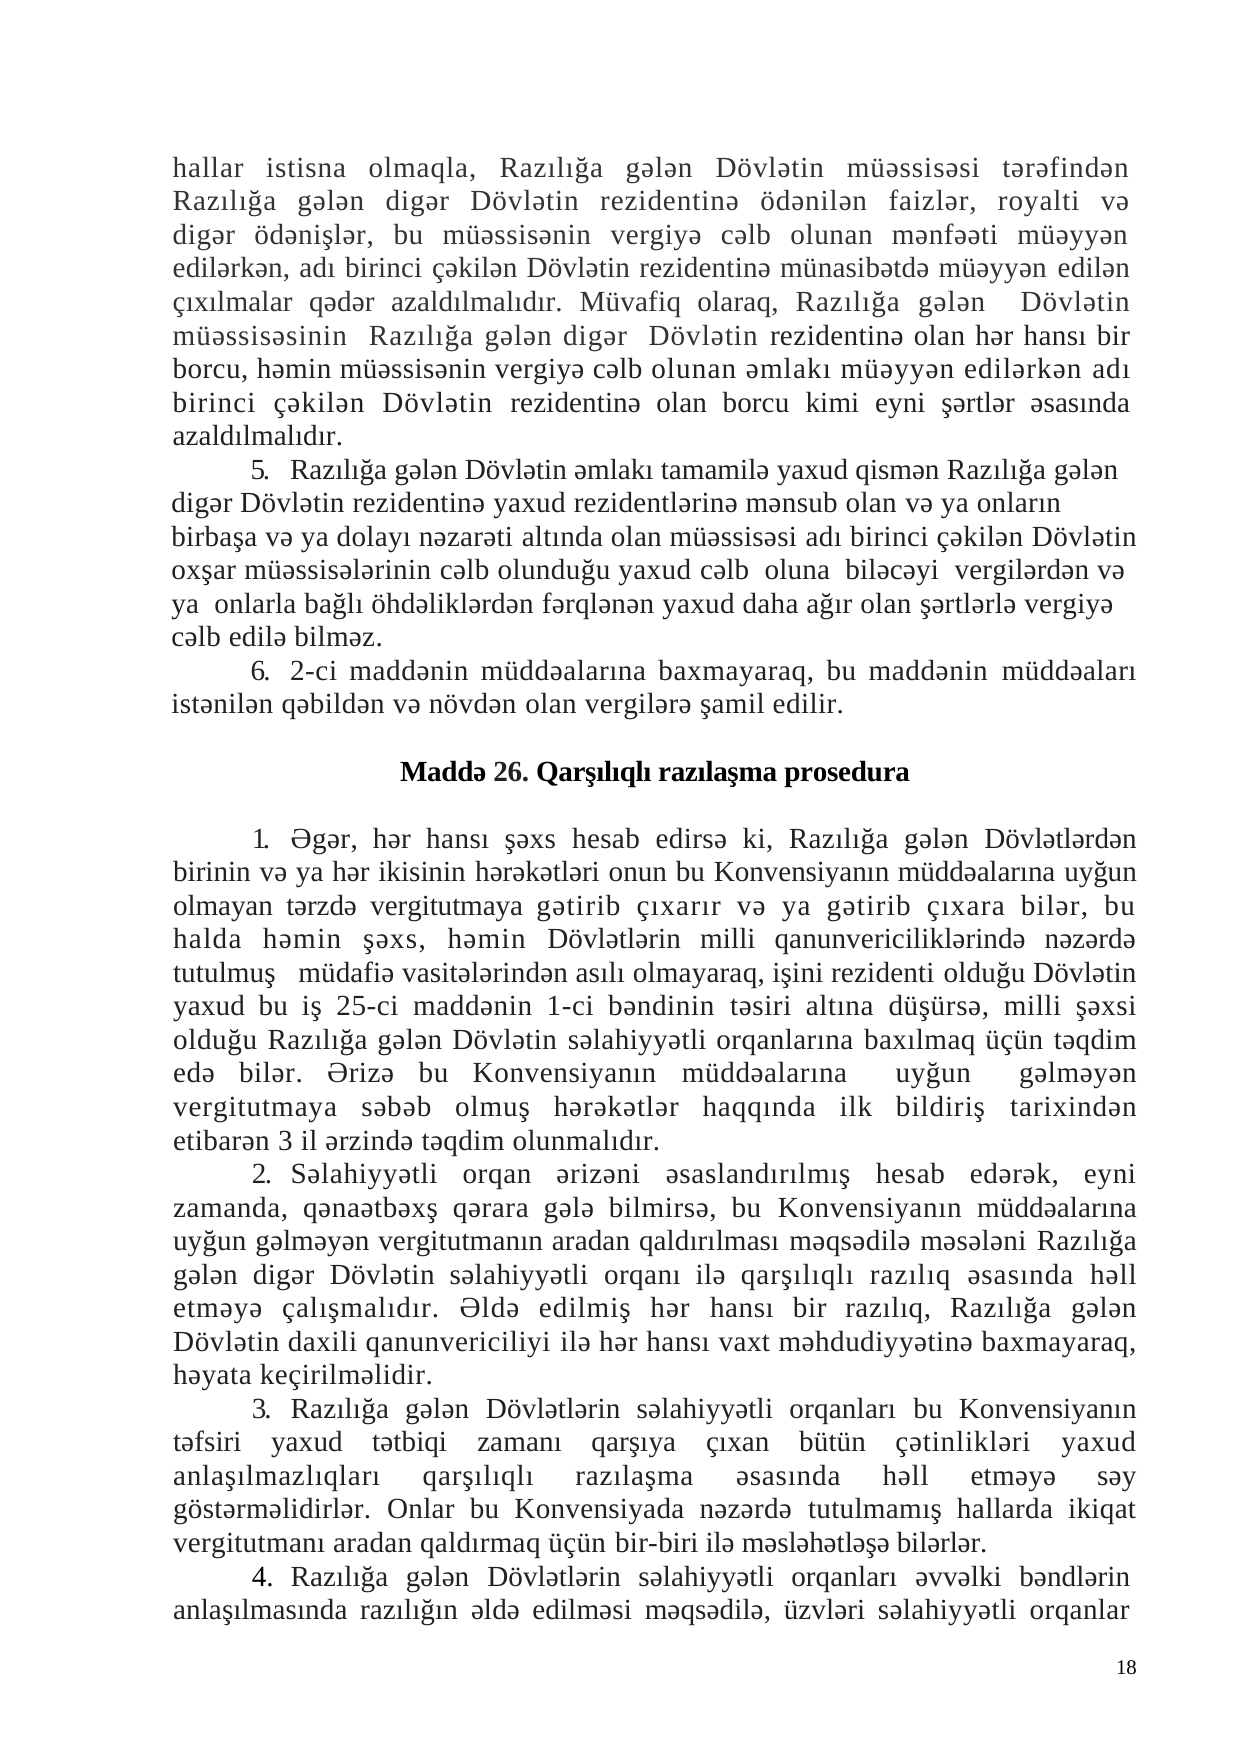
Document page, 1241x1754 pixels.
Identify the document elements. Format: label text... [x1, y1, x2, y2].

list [173, 1559, 1130, 1626]
list Səlahiyyətli orqan ərizəni əsaslandırılmış hesab edərək, eyni zamanda, qənaətbəxş qərara gələ bilmirsə, bu Konvensiyanın müddəalarına uyğun gəlməyən vergitutmanın aradan qaldırılması məqsədilə məsələni Razılığa gələn digər Dövlətin səlahiyyətli orqanı ilə qarşılıqlı razılıq əsasında həll etməyə çalışmalıdır. Əldə edilmiş hər hansı bir razılıq, Razılığa gələn Dövlətin daxili qanunvericiliyi ilə hər hansı vaxt məhdudiyyətinə baxmayaraq, həyata keçirilməlidir. [173, 1156, 1137, 1391]
list Razılığa gələn Dövlətin əmlakı tamamilə yaxud qismən Razılığa gələn digər Dövlətin rezidentinə yaxud rezidentlərinə mənsub olan və ya onların birbaşa və ya dolayı nəzarəti altında olan müəssisəsi adı birinci çəkilən Dövlətin oxşar müəssisələrinin cəlb olunduğu yaxud cəlb oluna biləcəyi vergilərdən və ya onlarla bağlı öhdəliklərdən fərqlənən yaxud daha ağır olan şərtlərlə vergiyə cəlb edilə bilməz. [171, 452, 1137, 653]
text Maddə 26. Qarşılıqlı razılaşma prosedura [171, 754, 1138, 787]
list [172, 150, 1130, 452]
list Əgər, hər hansı şəxs hesab edirsə ki, Razılığa gələn Dövlətlərdən birinin və ya hər ikisinin hərəkətləri onun bu Konvensiyanın müddəalarına uyğun olmayan tərzdə vergitutmaya gətirib çıxarır və ya gətirib çıxara bilər, bu halda həmin şəxs, həmin Dövlətlərin milli qanunvericiliklərində nəzərdə tutulmuş müdafiə vasitələrindən asılı olmayaraq, işini rezidenti olduğu Dövlətin yaxud bu iş 25-ci maddənin 1-ci bəndinin təsiri altına düşürsə, milli şəxsi olduğu Razılığa gələn Dövlətin səlahiyyətli orqanlarına baxılmaq üçün təqdim edə bilər. Ərizə bu Konvensiyanın müddəalarına uyğun gəlməyən vergitutmaya səbəb olmuş hərəkətlər haqqında ilk bildiriş tarixindən etibarən 3 il ərzində təqdim olunmalıdır. [173, 821, 1137, 1156]
list Razılığa gələn Dövlətlərin səlahiyyətli orqanları bu Konvensiyanın təfsiri yaxud tətbiqi zamanı qarşıya çıxan bütün çətinlikləri yaxud anlaşılmazlıqları qarşılıqlı razılaşma əsasında həll etməyə səy göstərməlidirlər. Onlar bu Konvensiyada nəzərdə tutulmamış hallarda ikiqat vergitutmanı aradan qaldırmaq üçün bir-biri ilə məsləhətləşə bilərlər. [173, 1391, 1137, 1559]
list 2-ci maddənin müddəalarına baxmayaraq, bu maddənin müddəaları istənilən qəbildən və növdən olan vergilərə şamil edilir. [171, 653, 1137, 720]
